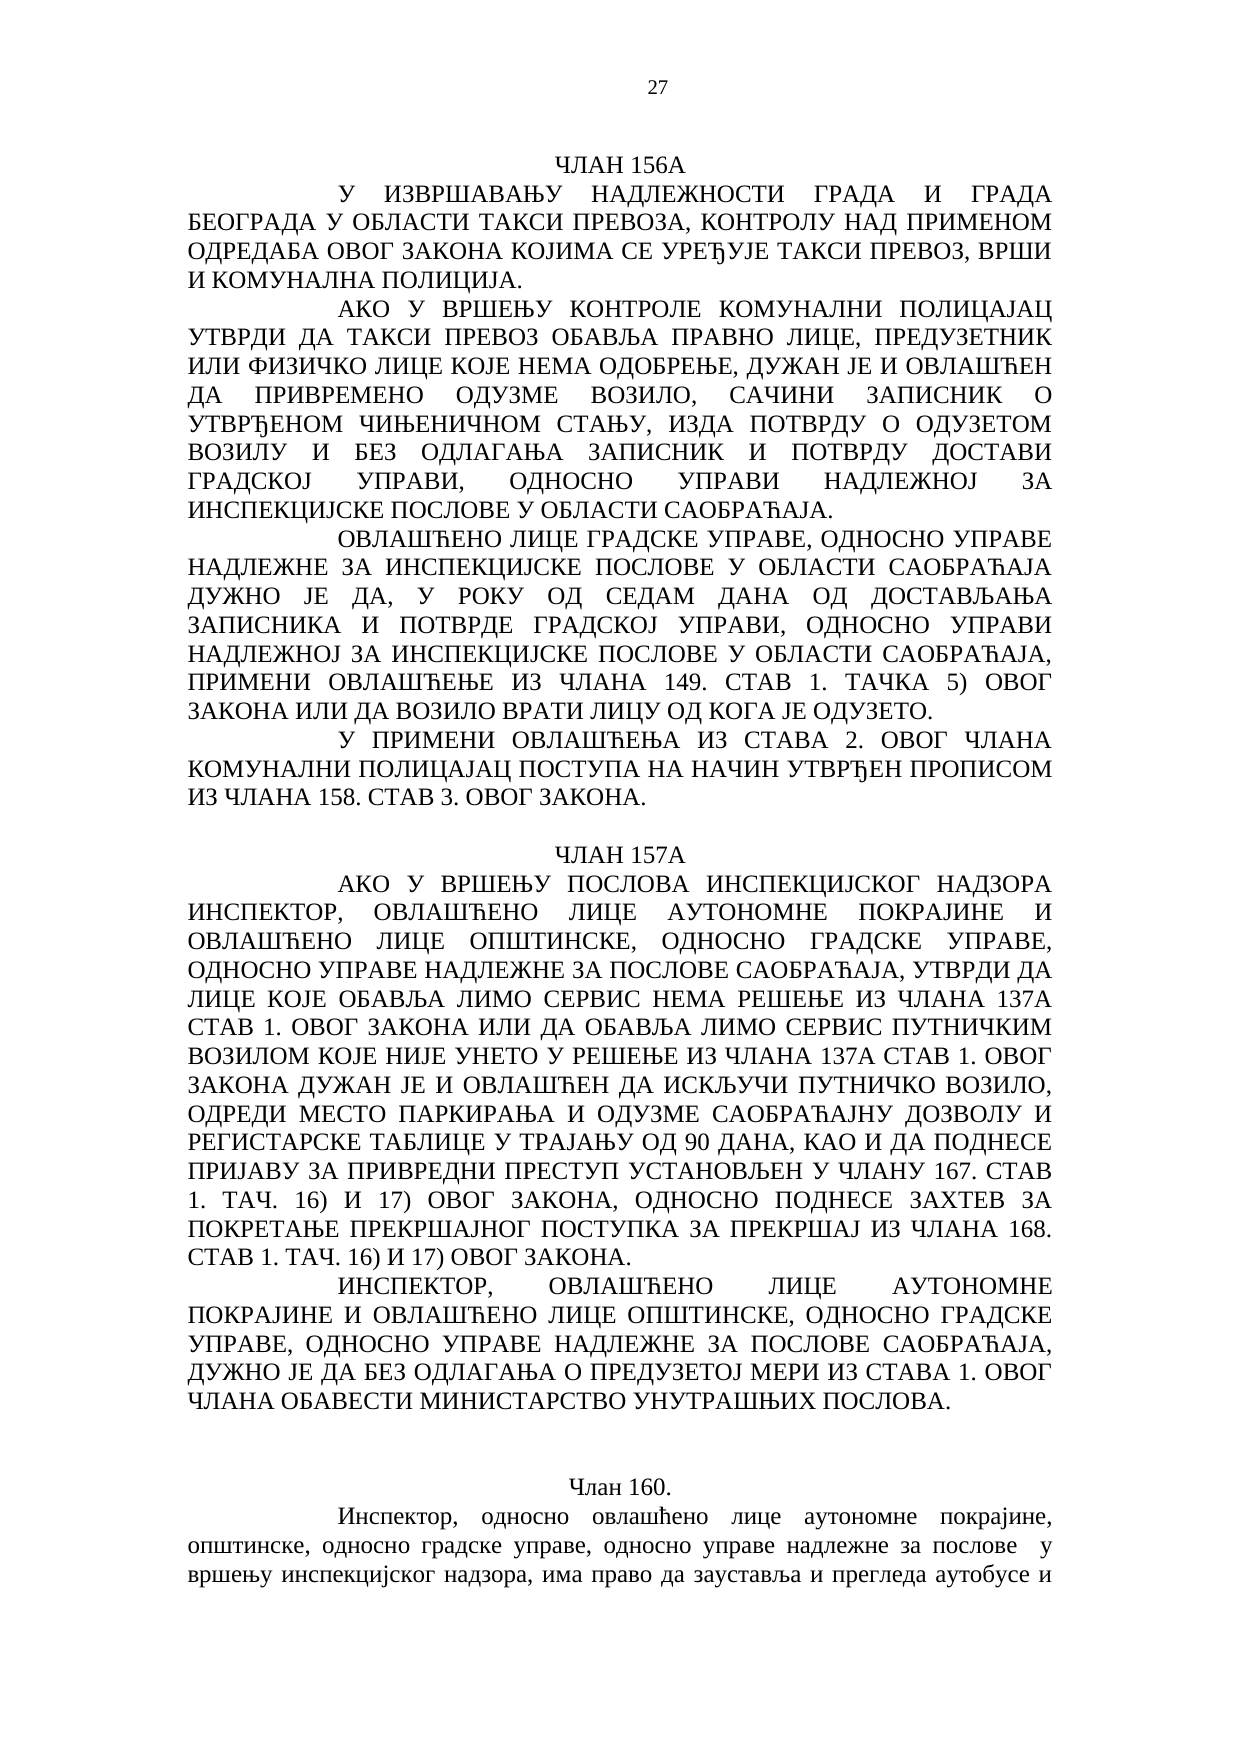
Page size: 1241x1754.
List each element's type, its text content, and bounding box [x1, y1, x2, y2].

text У ПРИМЕНИ ОВЛАШЋЕЊА ИЗ СТАВА 2. ОВОГ ЧЛАНА КОМУНАЛНИ ПОЛИЦАЈАЦ ПОСТУПА НА НАЧИН УТВРЂЕН ПРОПИСОМ ИЗ ЧЛАНА 158. СТАВ 3. ОВОГ ЗАКОНА. [187, 725, 1053, 811]
text ЧЛАН 156А [187, 150, 1053, 179]
text ОВЛАШЋЕНО ЛИЦЕ ГРАДСКЕ УПРАВЕ, ОДНОСНО УПРАВЕ НАДЛЕЖНЕ ЗА ИНСПЕКЦИЈСКЕ ПОСЛОВЕ У ОБЛАСТИ САОБРАЋАЈА ДУЖНО ЈЕ ДА, У РОКУ ОД СЕДАМ ДАНА ОД ДОСТАВЉАЊА ЗАПИСНИКА И ПОТВРДЕ ГРАДСКОЈ УПРАВИ, ОДНОСНО УПРАВИ НАДЛЕЖНОЈ ЗА ИНСПЕКЦИЈСКЕ ПОСЛОВЕ У ОБЛАСТИ САОБРАЋАЈА, ПРИМЕНИ ОВЛАШЋЕЊЕ ИЗ ЧЛАНА 149. СТАВ 1. ТАЧКА 5) ОВОГ ЗАКОНА ИЛИ ДА ВОЗИЛО ВРАТИ ЛИЦУ ОД КОГА ЈЕ ОДУЗЕТО. [187, 524, 1053, 725]
text ИНСПЕКТОР, ОВЛАШЋЕНО ЛИЦЕ АУТОНОМНЕ ПОКРАЈИНЕ И ОВЛАШЋЕНО ЛИЦЕ ОПШТИНСКЕ, ОДНОСНО ГРАДСКЕ УПРАВЕ, ОДНОСНО УПРАВЕ НАДЛЕЖНЕ ЗА ПОСЛОВЕ САОБРАЋАЈА, ДУЖНО ЈЕ ДА БЕЗ ОДЛАГАЊА О ПРЕДУЗЕТОЈ МЕРИ ИЗ СТАВА 1. ОВОГ ЧЛАНА ОБАВЕСТИ МИНИСТАРСТВО УНУТРАШЊИХ ПОСЛОВА. [187, 1271, 1053, 1415]
text ЧЛАН 157А [187, 840, 1053, 869]
text АКО У ВРШЕЊУ КОНТРОЛЕ КОМУНАЛНИ ПОЛИЦАЈАЦ УТВРДИ ДА ТАКСИ ПРЕВОЗ ОБАВЉА ПРАВНО ЛИЦЕ, ПРЕДУЗЕТНИК ИЛИ ФИЗИЧКО ЛИЦЕ КОЈЕ НЕМА ОДОБРЕЊЕ, ДУЖАН ЈЕ И ОВЛАШЋЕН ДА ПРИВРЕМЕНО ОДУЗМЕ ВОЗИЛО, САЧИНИ ЗАПИСНИК О УТВРЂЕНОМ ЧИЊЕНИЧНОМ СТАЊУ, ИЗДА ПОТВРДУ О ОДУЗЕТОМ ВОЗИЛУ И БЕЗ ОДЛАГАЊА ЗАПИСНИК И ПОТВРДУ ДОСТАВИ ГРАДСКОЈ УПРАВИ, ОДНОСНО УПРАВИ НАДЛЕЖНОЈ ЗА ИНСПЕКЦИЈСКЕ ПОСЛОВЕ У ОБЛАСТИ САОБРАЋАЈА. [187, 294, 1053, 524]
text Члан 160. [187, 1472, 1053, 1501]
text У ИЗВРШАВАЊУ НАДЛЕЖНОСТИ ГРАДА И ГРАДА БЕОГРАДА У ОБЛАСТИ ТАКСИ ПРЕВОЗА, КОНТРОЛУ НАД ПРИМЕНОМ ОДРЕДАБА ОВОГ ЗАКОНА КОЈИМА СЕ УРЕЂУЈЕ ТАКСИ ПРЕВОЗ, ВРШИ И КОМУНАЛНА ПОЛИЦИЈА. [187, 179, 1053, 294]
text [187, 1501, 1053, 1587]
text АКО У ВРШЕЊУ ПОСЛОВА ИНСПЕКЦИЈСКОГ НАДЗОРА ИНСПЕКТОР, ОВЛАШЋЕНО ЛИЦЕ АУТОНОМНЕ ПОКРАЈИНЕ И ОВЛАШЋЕНО ЛИЦЕ ОПШТИНСКЕ, ОДНОСНО ГРАДСКЕ УПРАВЕ, ОДНОСНО УПРАВЕ НАДЛЕЖНЕ ЗА ПОСЛОВЕ САОБРАЋАЈА, УТВРДИ ДА ЛИЦЕ КОЈЕ ОБАВЉА ЛИМО СЕРВИС НЕМА РЕШЕЊЕ ИЗ ЧЛАНА 137А СТАВ 1. ОВОГ ЗАКОНА ИЛИ ДА ОБАВЉА ЛИМО СЕРВИС ПУТНИЧКИМ ВОЗИЛОМ КОЈЕ НИЈЕ УНЕТО У РЕШЕЊЕ ИЗ ЧЛАНА 137А СТАВ 1. ОВОГ ЗАКОНА ДУЖАН ЈЕ И ОВЛАШЋЕН ДА ИСКЉУЧИ ПУТНИЧКО ВОЗИЛО, ОДРЕДИ МЕСТО ПАРКИРАЊА И ОДУЗМЕ САОБРАЋАЈНУ ДОЗВОЛУ И РЕГИСТАРСКЕ ТАБЛИЦЕ У ТРАЈАЊУ ОД 90 ДАНА, КАО И ДА ПОДНЕСЕ ПРИЈАВУ ЗА ПРИВРЕДНИ ПРЕСТУП УСТАНОВЉЕН У ЧЛАНУ 167. СТАВ 1. ТАЧ. 16) И 17) ОВОГ ЗАКОНА, ОДНОСНО ПОДНЕСЕ ЗАХТЕВ ЗА ПОКРЕТАЊЕ ПРЕКРШАЈНОГ ПОСТУПКА ЗА ПРЕКРШАЈ ИЗ ЧЛАНА 168. СТАВ 1. ТАЧ. 16) И 17) ОВОГ ЗАКОНА. [187, 869, 1053, 1271]
